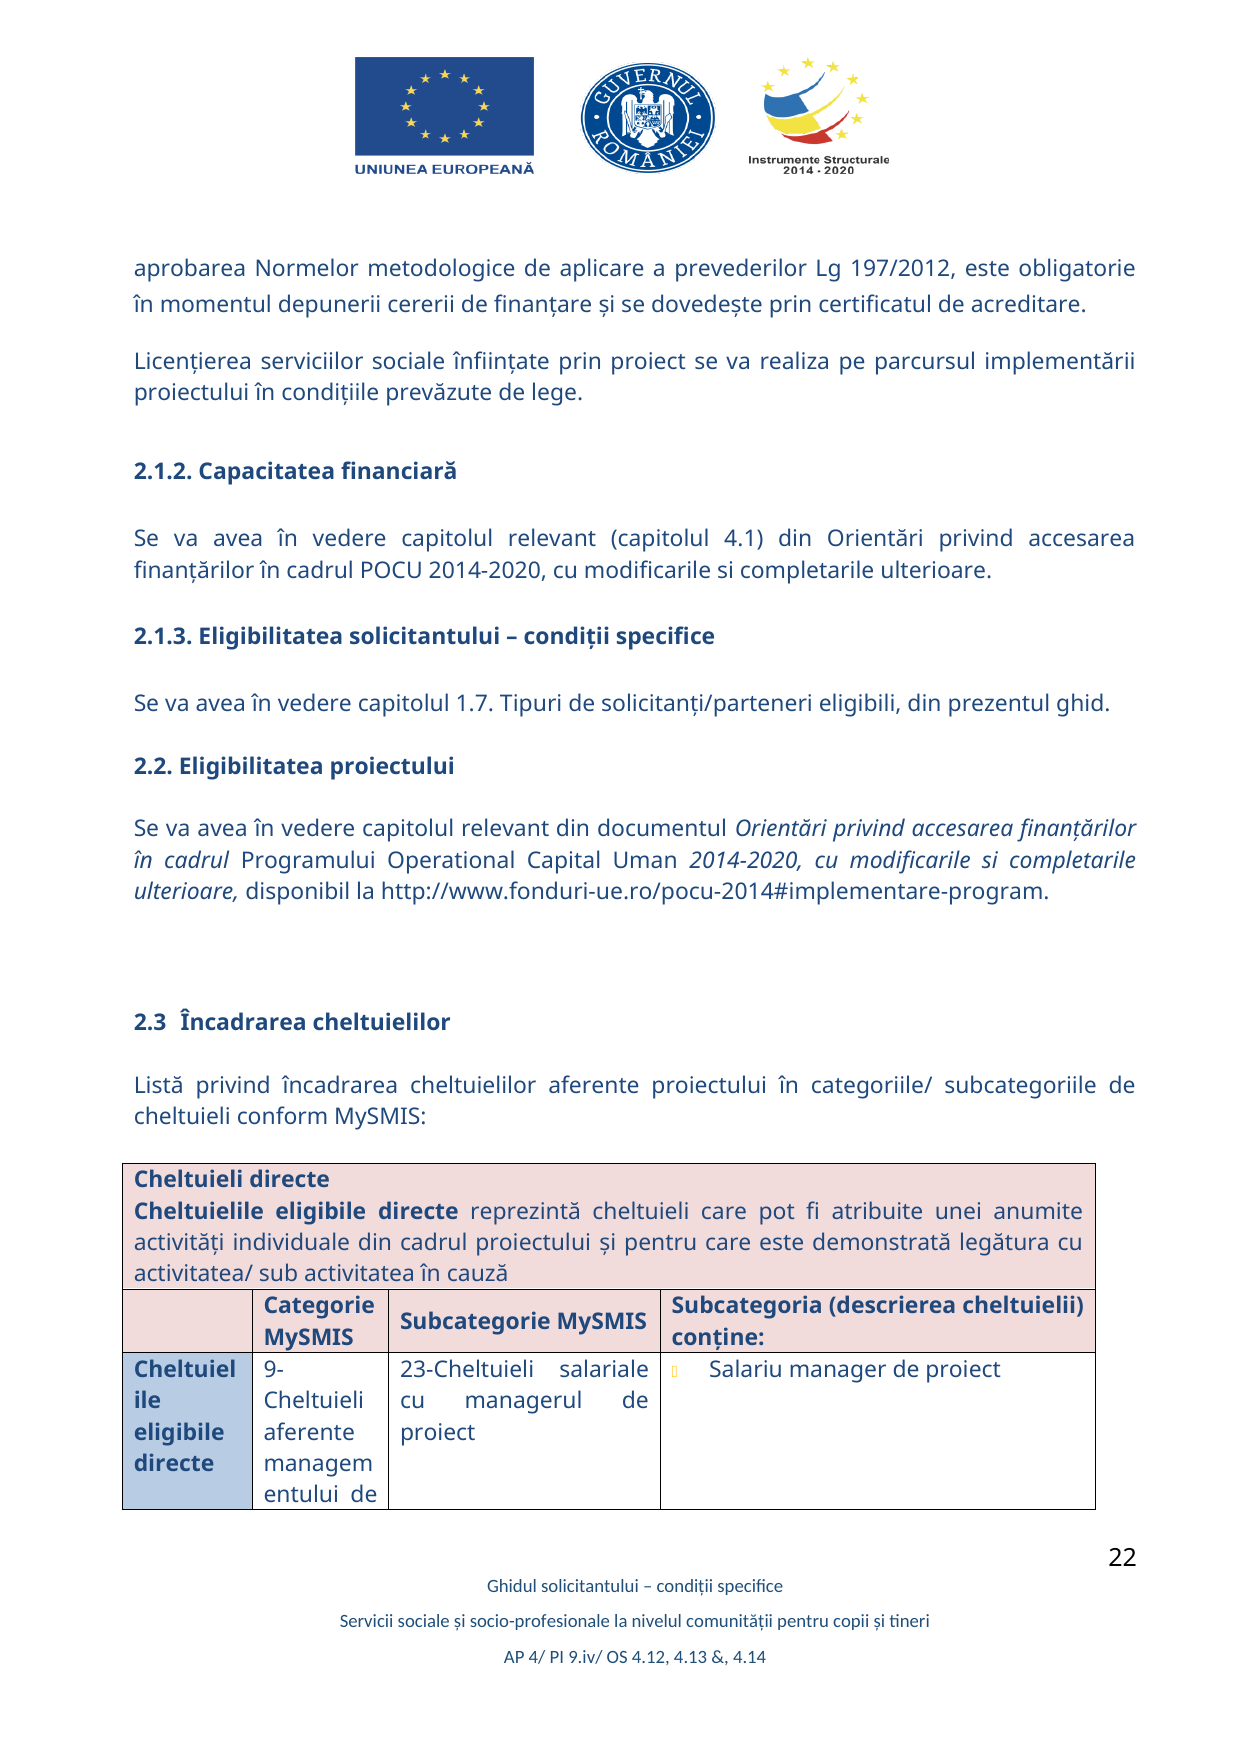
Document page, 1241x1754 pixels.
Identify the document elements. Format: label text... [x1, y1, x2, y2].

text Se va avea în vedere capitolul 1.7. Tipuri de solicitanți/parteneri eligibili, din prezentul ghid. [133, 687, 1137, 719]
table_cell 23-Cheltuieli salariale cu managerul de proiect [389, 1353, 660, 1509]
subtitle 2.1.3. Eligibilitatea solicitantului – condiții specifice [133, 620, 1137, 651]
subtitle 2.1.2. Capacitatea financiară [133, 455, 1137, 486]
table_cell Salariu manager de proiect [661, 1353, 1095, 1509]
table_cell Categorie MySMIS [253, 1290, 388, 1352]
table_cell Subcategorie MySMIS [389, 1290, 660, 1352]
table_cell Cheltuielile eligibile directe [123, 1353, 252, 1509]
picture [355, 57, 534, 174]
text Se va avea în vedere capitolul relevant din documentul Orientări privind accesarea finanțărilor în cadrul Programului Operational Capital Uman 2014-2020, cu modificarile si completarile ulterioare, disponibil la http://www.fonduri-ue.ro/pocu-2014#implementare-program. [133, 812, 1137, 906]
table_cell [123, 1290, 252, 1352]
subtitle Încadrarea cheltuielilor [133, 1006, 1137, 1037]
list Licențierea serviciilor sociale înființate prin proiect se va realiza pe parcursul implementării proiectului în condițiile prevăzute de lege. [133, 345, 1137, 407]
table_header Cheltuieli directe Cheltuielile eligibile directe reprezintă cheltuieli care pot fi atribuite unei anumite activități individuale din cadrul proiectului şi pentru care este demonstrată legătura cu activitatea/ sub activitatea în cauză [123, 1164, 1095, 1288]
table_cell Subcategoria (descrierea cheltuielii) conține: [661, 1290, 1095, 1352]
subtitle 2.2. Eligibilitatea proiectului [133, 750, 1137, 781]
picture [579, 61, 716, 174]
picture [749, 57, 889, 174]
text Se va avea în vedere capitolul relevant (capitolul 4.1) din Orientări privind accesarea finanțărilor în cadrul POCU 2014-2020, cu modificarile si completarile ulterioare. [133, 522, 1137, 585]
text Listă privind încadrarea cheltuielilor aferente proiectului în categoriile/ subcategoriile de cheltuieli conform MySMIS: [133, 1069, 1137, 1131]
table_cell 9-Cheltuieli aferente managementului de proiect [253, 1353, 388, 1509]
